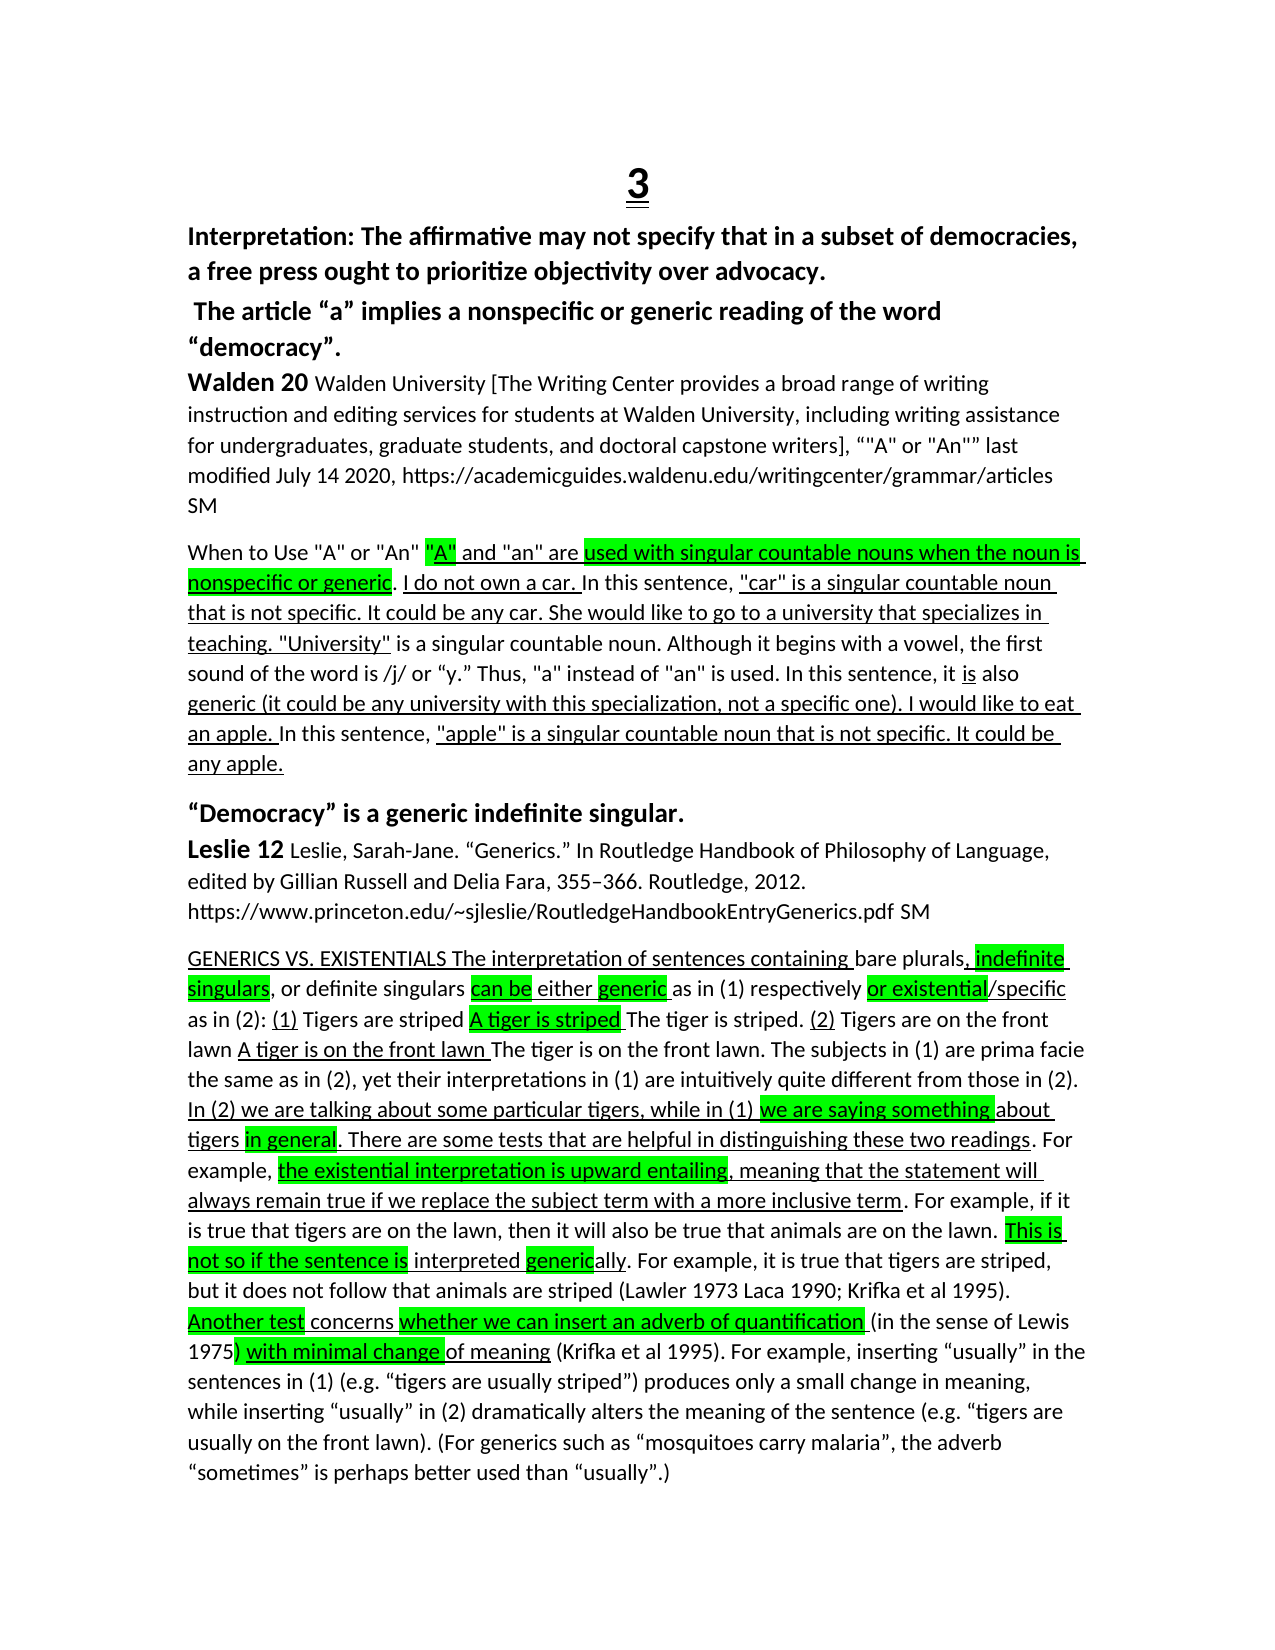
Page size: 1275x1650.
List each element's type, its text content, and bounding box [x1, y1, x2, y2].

text When to Use "A" or "An" "A" and "an" are used with singular countable nouns when the noun is nonspecific or generic. I do not own a car. In this sentence, "car" is a singular countable noun that is not specific. It could be any car. She would like to go to a university that specializes in teaching. "University" is a singular countable noun. Although it begins with a vowel, the first sound of the word is /j/ or “y.” Thus, "a" instead of "an" is used. In this sentence, it is also generic (it could be any university with this specialization, not a specific one). I would like to eat an apple. In this sentence, "apple" is a singular countable noun that is not specific. It could be any apple. [187, 538, 1087, 777]
subtitle “Democracy” is a generic indefinite singular. [187, 796, 1087, 829]
text GENERICS VS. EXISTENTIALS The interpretation of sentences containing bare plurals, indefinite singulars, or definite singulars can be either generic as in (1) respectively or existential/specific as in (2): (1) Tigers are striped A tiger is striped The tiger is striped. (2) Tigers are on the front lawn A tiger is on the front lawn The tiger is on the front lawn. The subjects in (1) are prima facie the same as in (2), yet their interpretations in (1) are intuitively quite different from those in (2). In (2) we are talking about some particular tigers, while in (1) we are saying something about tigers in general. There are some tests that are helpful in distinguishing these two readings. For example, the existential interpretation is upward entailing, meaning that the statement will always remain true if we replace the subject term with a more inclusive term. For example, if it is true that tigers are on the lawn, then it will also be true that animals are on the lawn. This is not so if the sentence is interpreted generically. For example, it is true that tigers are striped, but it does not follow that animals are striped (Lawler 1973 Laca 1990; Krifka et al 1995). Another test concerns whether we can insert an adverb of quantification (in the sense of Lewis 1975) with minimal change of meaning (Krifka et al 1995). For example, inserting “usually” in the sentences in (1) (e.g. “tigers are usually striped”) produces only a small change in meaning, while inserting “usually” in (2) dramatically alters the meaning of the sentence (e.g. “tigers are usually on the front lawn). (For generics such as “mosquitoes carry malaria”, the adverb “sometimes” is perhaps better used than “usually”.) [187, 944, 1087, 1486]
subtitle The article “a” implies a nonspecific or generic reading of the word “democracy”. [187, 294, 1087, 363]
text Walden 20 Walden University [The Writing Center provides a broad range of writing instruction and editing services for students at Walden University, including writing assistance for undergraduates, graduate students, and doctoral capstone writers], “"A" or "An"” last modified July 14 2020, https://academicguides.waldenu.edu/writingcenter/grammar/articles SM [187, 365, 1087, 519]
text Leslie 12 Leslie, Sarah-Jane. “Generics.” In Routledge Handbook of Philosophy of Language, edited by Gillian Russell and Delia Fara, 355–366. Routledge, 2012. https://www.princeton.edu/~sjleslie/RoutledgeHandbookEntryGenerics.pdf SM [187, 832, 1087, 925]
subtitle Interpretation: The affirmative may not specify that in a subset of democracies, a free press ought to prioritize objectivity over advocacy. [187, 219, 1087, 287]
subtitle 3 [187, 154, 1087, 210]
